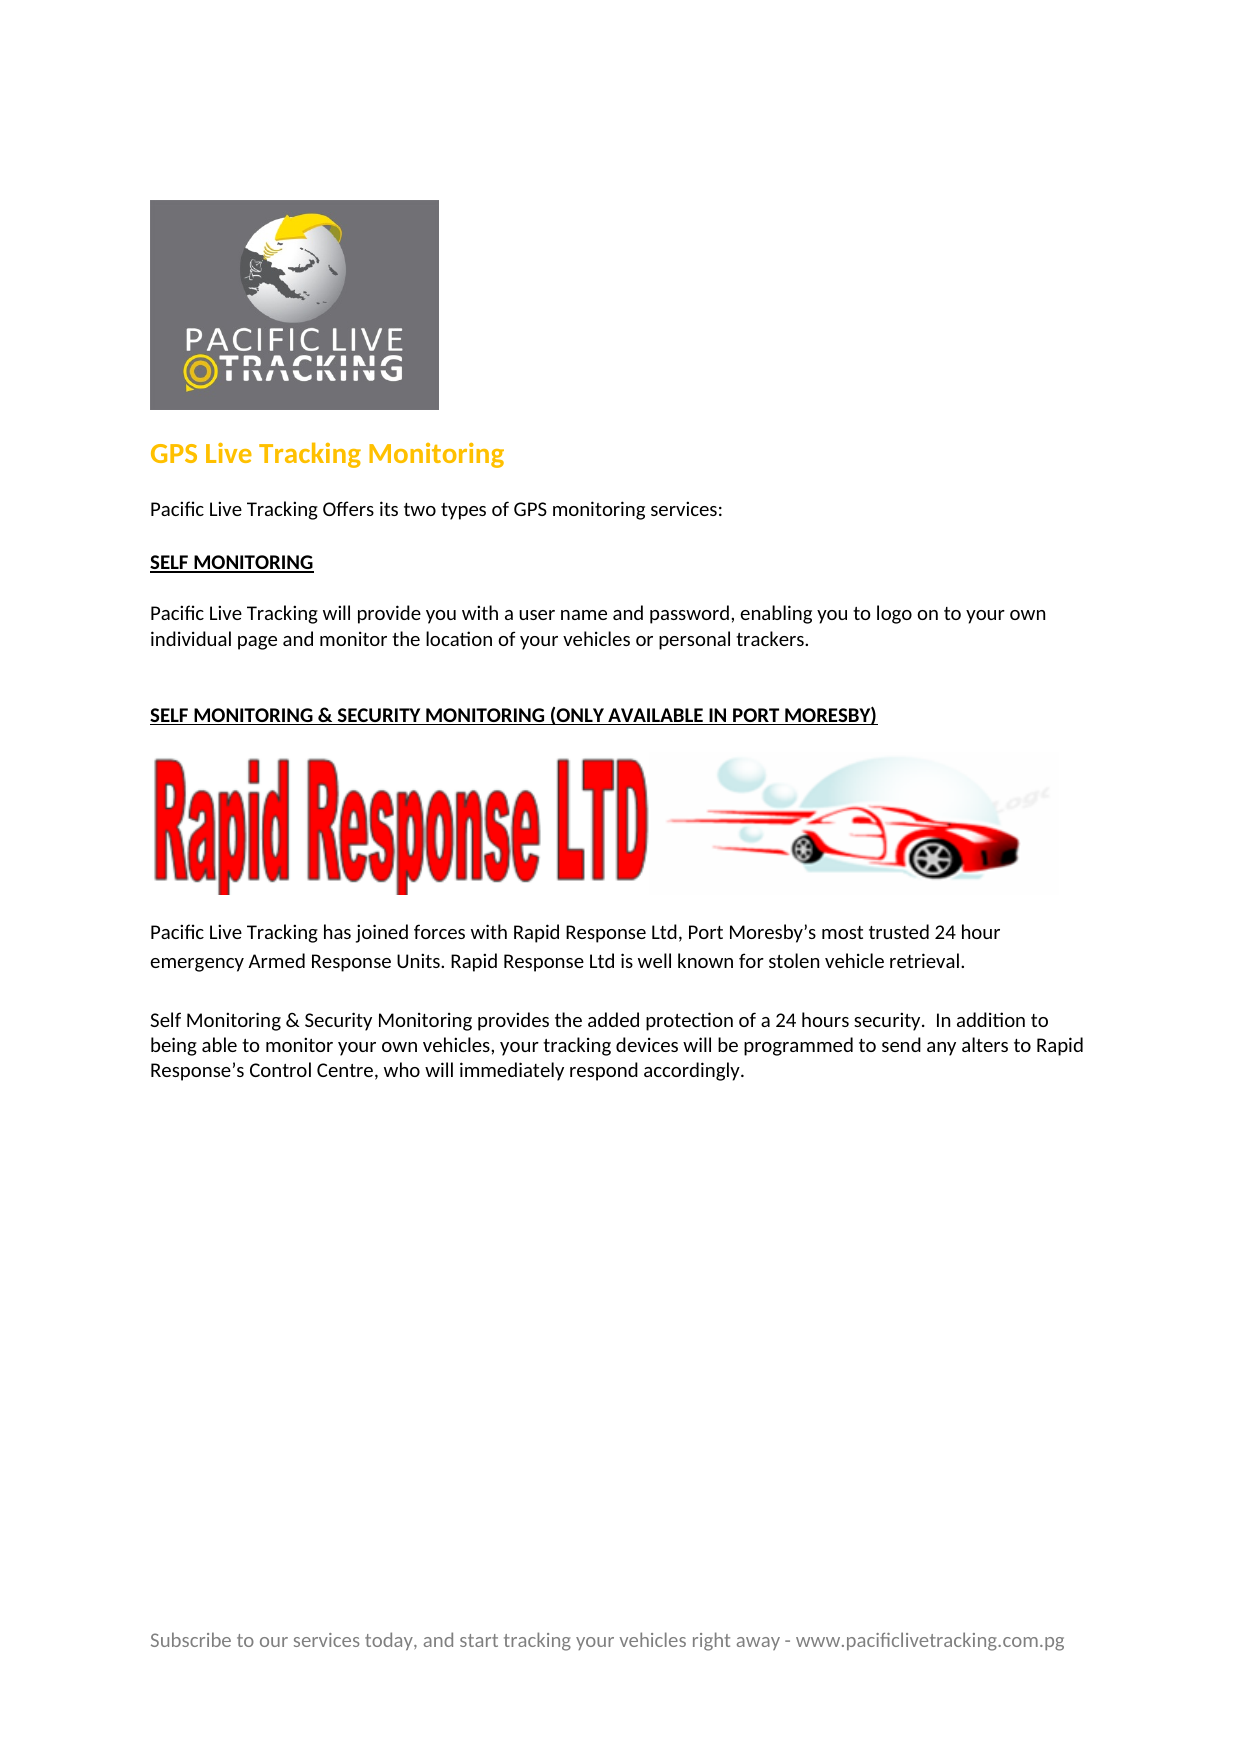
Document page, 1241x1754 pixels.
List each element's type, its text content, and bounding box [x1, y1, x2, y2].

text SELF MONITORING & SECURITY MONITORING (ONLY AVAILABLE IN PORT MORESBY) [150, 702, 1090, 727]
text Self Monitoring & Security Monitoring provides the added protection of a 24 hours security. In addition to being able to monitor your own vehicles, your tracking devices will be programmed to send any alters to Rapid Response’s Control Centre, who will immediately respond accordingly. [150, 1007, 1090, 1083]
text Pacific Live Tracking will provide you with a user name and password, enabling you to logo on to your own individual page and monitor the location of your vehicles or personal trackers. [150, 600, 1090, 651]
text SELF MONITORING [150, 549, 1090, 575]
picture [150, 752, 1060, 895]
text GPS Live Tracking Monitoring [150, 435, 1090, 471]
text Pacific Live Tracking has joined forces with Rapid Response Ltd, Port Moresby’s most trusted 24 hour emergency Armed Response Units. Rapid Response Ltd is well known for stolen vehicle retrieval. [150, 919, 1090, 974]
picture [150, 200, 439, 410]
text Pacific Live Tracking Offers its two types of GPS monitoring services: [150, 496, 1090, 522]
